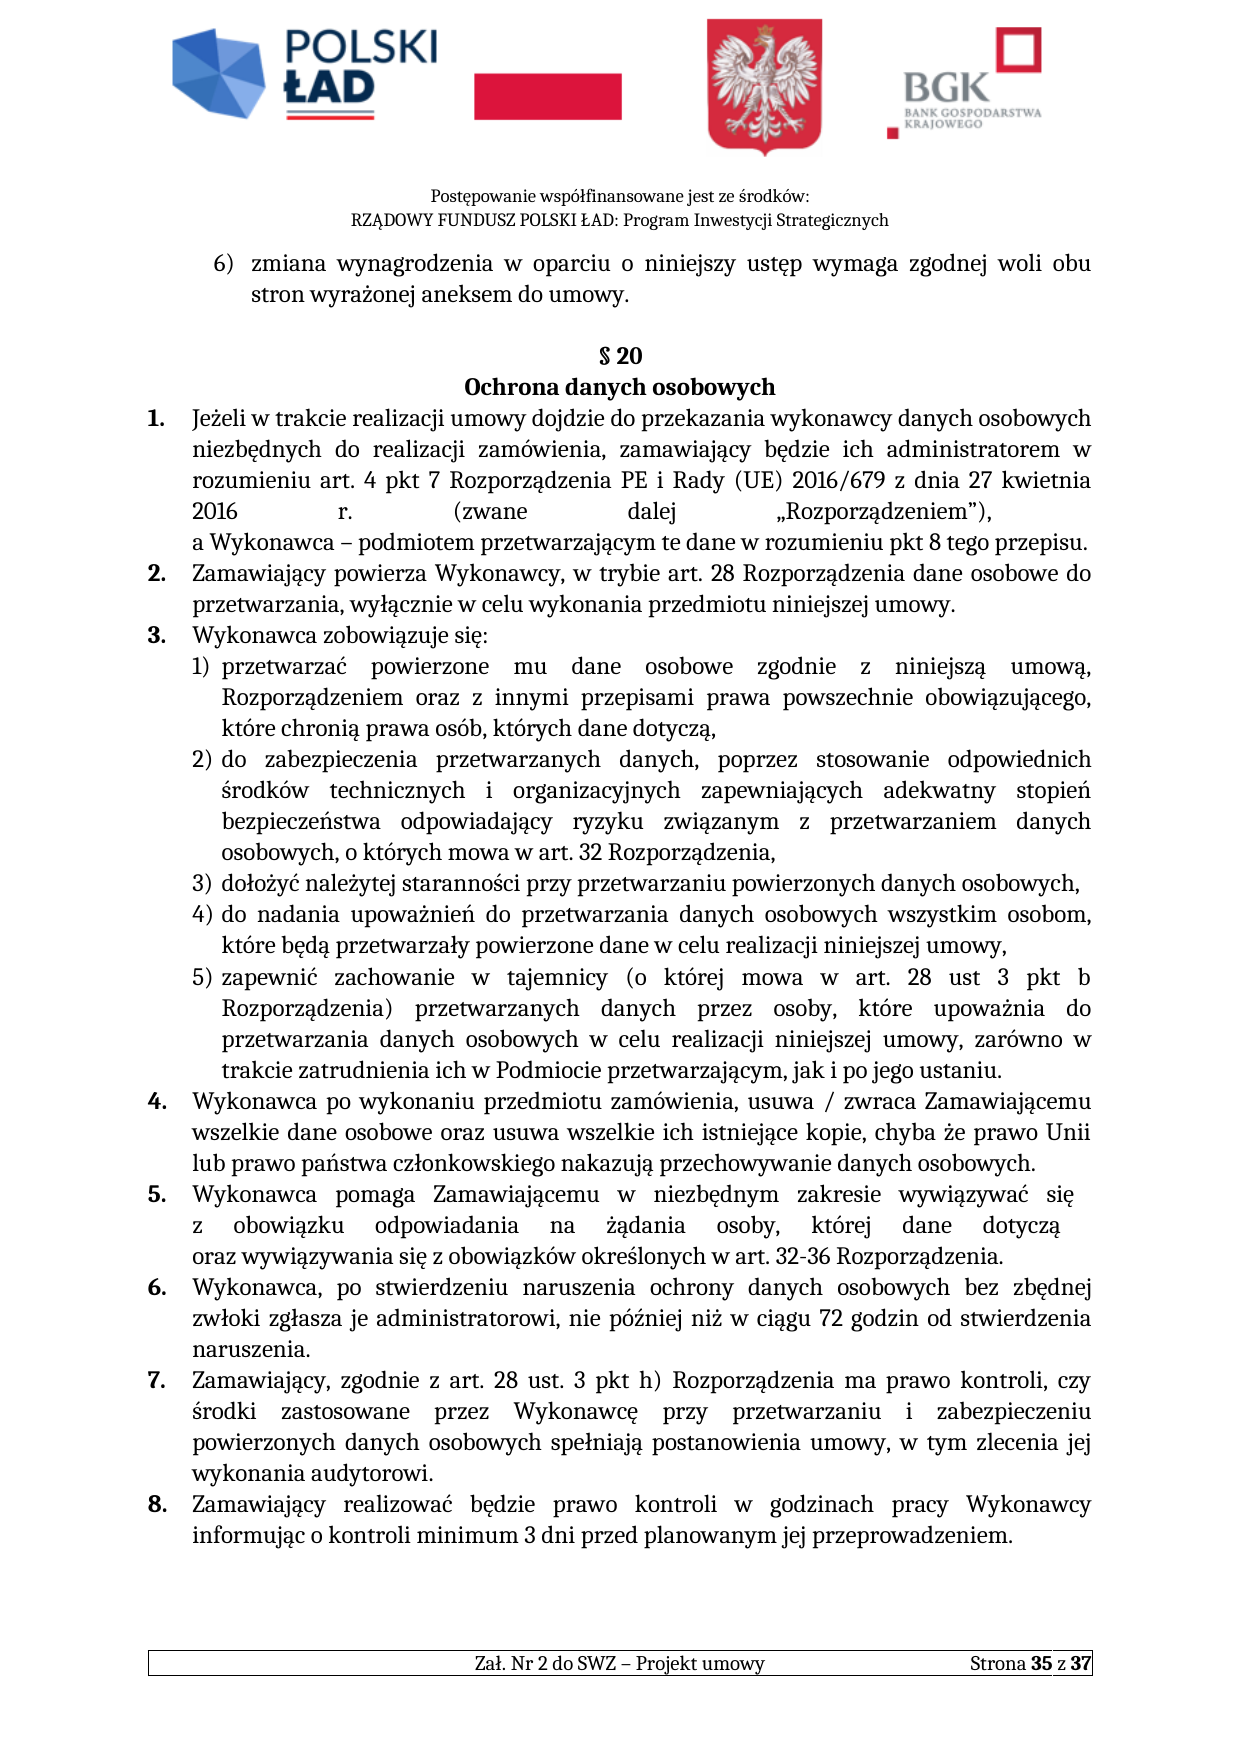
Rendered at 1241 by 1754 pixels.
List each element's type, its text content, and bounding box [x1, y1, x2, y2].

list Wykonawca, po stwierdzeniu naruszenia ochrony danych osobowych bez zbędnej zwłoki zgłasza je administratorowi, nie później niż w ciągu 72 godzin od stwierdzenia naruszenia. [148, 1273, 1093, 1364]
text Ochrona danych osobowych [148, 373, 1093, 401]
list Wykonawca pomaga Zamawiającemu w niezbędnym zakresie wywiązywać się z obowiązku odpowiadania na żądania osoby, której dane dotyczą oraz wywiązywania się z obowiązków określonych w art. 32-36 Rozporządzenia. [148, 1180, 1093, 1271]
list Wykonawca zobowiązuje się: [148, 621, 1093, 650]
list Jeżeli w trakcie realizacji umowy dojdzie do przekazania wykonawcy danych osobowych niezbędnych do realizacji zamówienia, zamawiający będzie ich administratorem w rozumieniu art. 4 pkt 7 Rozporządzenia PE i Rady (UE) 2016/679 z dnia 27 kwietnia 2016 r. (zwane dalej „Rozporządzeniem”), a Wykonawca – podmiotem przetwarzającym te dane w rozumieniu pkt 8 tego przepisu. [148, 404, 1093, 557]
list do zabezpieczenia przetwarzanych danych, poprzez stosowanie odpowiednich środków technicznych i organizacyjnych zapewniających adekwatny stopień bezpieczeństwa odpowiadający ryzyku związanym z przetwarzaniem danych osobowych, o których mowa w art. 32 Rozporządzenia, [192, 745, 1093, 867]
list do nadania upoważnień do przetwarzania danych osobowych wszystkim osobom, które będą przetwarzały powierzone dane w celu realizacji niniejszej umowy, [192, 900, 1093, 960]
list zmiana wynagrodzenia w oparciu o niniejszy ustęp wymaga zgodnej woli obu stron wyrażonej aneksem do umowy. [213, 248, 1093, 308]
list zapewnić zachowanie w tajemnicy (o której mowa w art. 28 ust 3 pkt b Rozporządzenia) przetwarzanych danych przez osoby, które upoważnia do przetwarzania danych osobowych w celu realizacji niniejszej umowy, zarówno w trakcie zatrudnienia ich w Podmiocie przetwarzającym, jak i po jego ustaniu. [192, 962, 1093, 1084]
text § 20 [148, 342, 1093, 370]
list Zamawiający realizować będzie prawo kontroli w godzinach pracy Wykonawcy informując o kontroli minimum 3 dni przed planowanym jej przeprowadzeniem. [148, 1490, 1093, 1550]
list przetwarzać powierzone mu dane osobowe zgodnie z niniejszą umową, Rozporządzeniem oraz z innymi przepisami prawa powszechnie obowiązującego, które chronią prawa osób, których dane dotyczą, [192, 652, 1093, 743]
list Zamawiający powierza Wykonawcy, w trybie art. 28 Rozporządzenia dane osobowe do przetwarzania, wyłącznie w celu wykonania przedmiotu niniejszej umowy. [148, 559, 1093, 619]
picture [147, 11, 1093, 161]
list Zamawiający, zgodnie z art. 28 ust. 3 pkt h) Rozporządzenia ma prawo kontroli, czy środki zastosowane przez Wykonawcę przy przetwarzaniu i zabezpieczeniu powierzonych danych osobowych spełniają postanowienia umowy, w tym zlecenia jej wykonania audytorowi. [148, 1366, 1093, 1488]
list Wykonawca po wykonaniu przedmiotu zamówienia, usuwa / zwraca Zamawiającemu wszelkie dane osobowe oraz usuwa wszelkie ich istniejące kopie, chyba że prawo Unii lub prawo państwa członkowskiego nakazują przechowywanie danych osobowych. [148, 1087, 1093, 1177]
list dołożyć należytej staranności przy przetwarzaniu powierzonych danych osobowych, [192, 869, 1093, 898]
